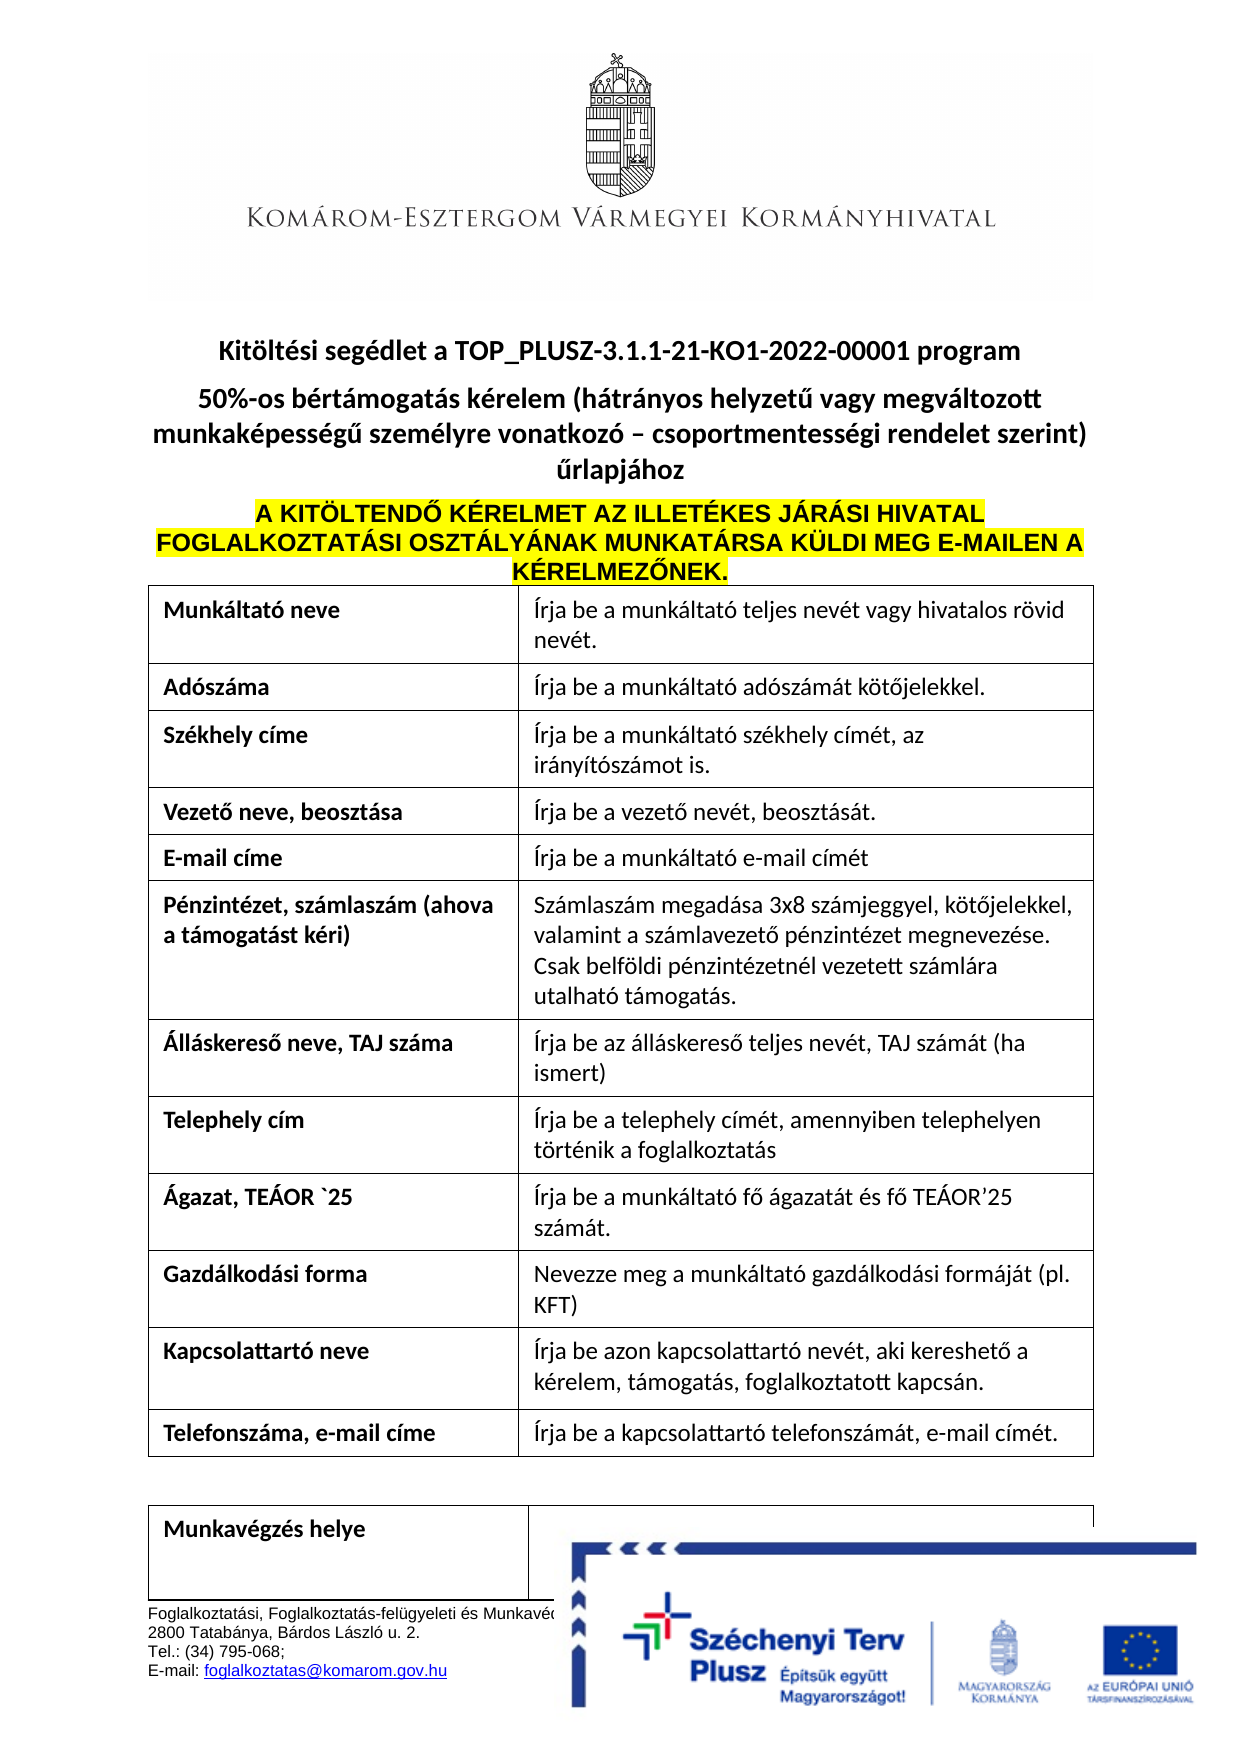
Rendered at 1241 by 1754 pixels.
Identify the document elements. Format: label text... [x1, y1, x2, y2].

table_cell Székhely címe [149, 711, 518, 787]
table_cell Írja be a telephely címét, amennyiben telephelyen történik a foglalkoztatás [519, 1097, 1093, 1173]
table_cell Gazdálkodási forma [149, 1251, 518, 1327]
text A KITÖLTENDŐ KÉRELMET AZ ILLETÉKES JÁRÁSI HIVATAL FOGLALKOZTATÁSI OSZTÁLYÁNAK MUNKATÁRSA KÜLDI MEG E-MAILEN A KÉRELMEZŐNEK. [148, 499, 512, 585]
table_cell Írja be a kapcsolattartó telefonszámát, e-mail címét. [519, 1410, 1093, 1456]
text A KITÖLTENDŐ KÉRELMET AZ ILLETÉKES JÁRÁSI HIVATAL FOGLALKOZTATÁSI OSZTÁLYÁNAK MUNKATÁRSA KÜLDI MEG E-MAILEN A KÉRELMEZŐNEK. [728, 499, 1093, 585]
table_cell Telephely cím [149, 1097, 518, 1173]
table_cell Ágazat, TEÁOR `25 [149, 1174, 518, 1250]
table_cell Kapcsolattartó neve [149, 1328, 518, 1409]
table_cell Pénzintézet, számlaszám (ahova a támogatást kéri) [149, 881, 518, 1018]
picture [147, 53, 1093, 301]
text 50%-os bértámogatás kérelem (hátrányos helyzetű vagy megváltozott munkaképességű személyre vonatkozó – csoportmentességi rendelet szerint) űrlapjához [148, 380, 1093, 487]
text Kitöltési segédlet a TOP_PLUSZ-3.1.1-21-KO1-2022-00001 program [148, 332, 1093, 367]
table_cell Írja be a vezető nevét, beosztását. [519, 788, 1093, 834]
table_cell Telefonszáma, e-mail címe [149, 1410, 518, 1456]
table_header Munkáltató neve [149, 586, 518, 662]
picture [552, 1527, 1234, 1745]
table_cell Vezető neve, beosztása [149, 788, 518, 834]
table_cell Írja be a munkáltató székhely címét, az irányítószámot is. [519, 711, 1093, 787]
table_cell E-mail címe [149, 835, 518, 880]
table_cell Írja be azon kapcsolattartó nevét, aki kereshető a kérelem, támogatás, foglalkoztatott kapcsán. [519, 1328, 1093, 1409]
table_cell Számlaszám megadása 3x8 számjeggyel, kötőjelekkel, valamint a számlavezető pénzintézet megnevezése. Csak belföldi pénzintézetnél vezetett számlára utalható támogatás. [519, 881, 1093, 1018]
table_cell Nevezze meg a munkáltató gazdálkodási formáját (pl. KFT) [519, 1251, 1093, 1327]
table_cell Írja be a munkáltató fő ágazatát és fő TEÁOR’25 számát. [519, 1174, 1093, 1250]
table_cell Álláskereső neve, TAJ száma [149, 1020, 518, 1096]
table_header Munkavégzés helye [149, 1506, 528, 1599]
table_header Írja be a munkáltató teljes nevét vagy hivatalos rövid nevét. [519, 586, 1093, 662]
table_cell Írja be a munkáltató adószámát kötőjelekkel. [519, 664, 1093, 710]
table_cell Írja be az álláskereső teljes nevét, TAJ számát (ha ismert) [519, 1020, 1093, 1096]
table_cell Írja be a munkáltató e-mail címét [519, 835, 1093, 880]
table_cell Adószáma [149, 664, 518, 710]
